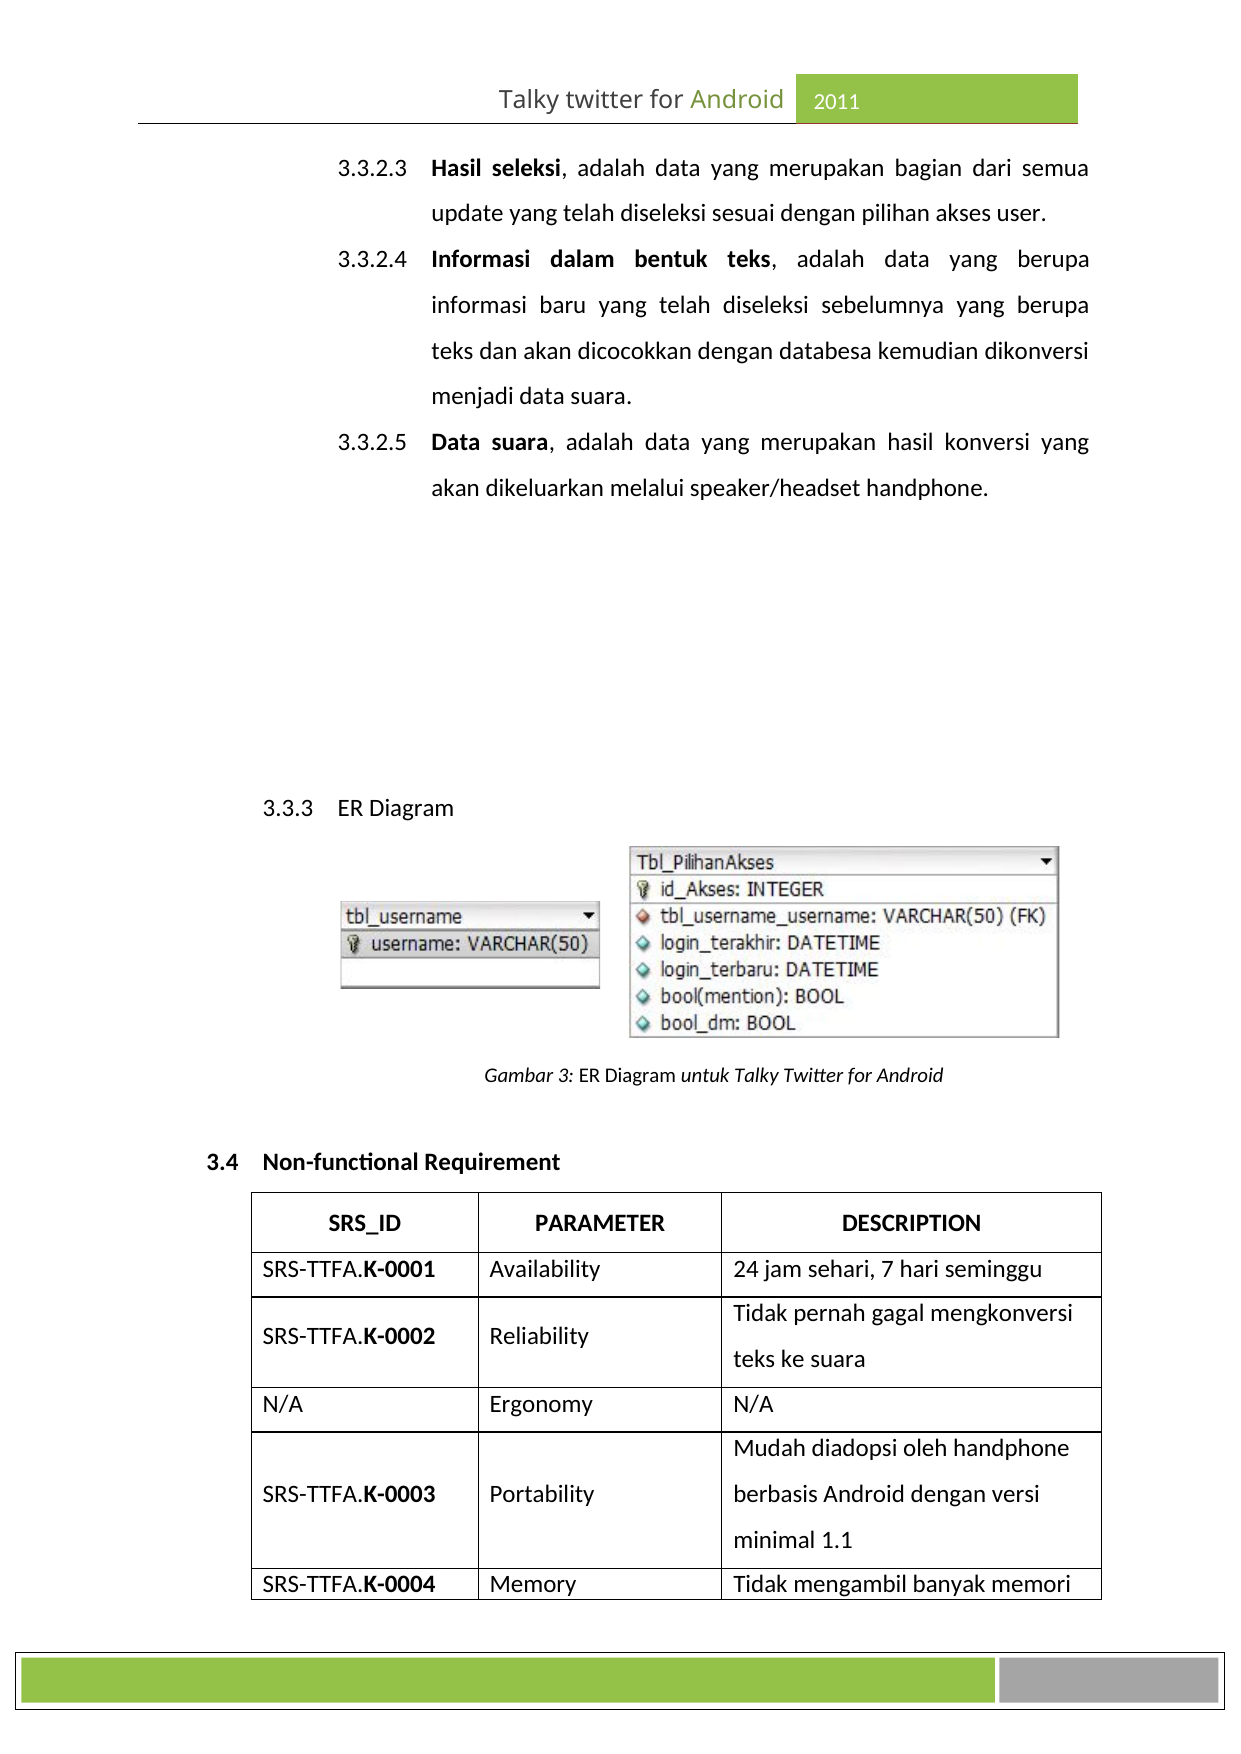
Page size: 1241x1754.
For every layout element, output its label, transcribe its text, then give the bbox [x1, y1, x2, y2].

text Gambar 3: ER Diagram untuk Talky Twitter for Android [337, 1063, 1090, 1088]
table_cell Reliability [479, 1298, 721, 1387]
table_cell Portability [479, 1433, 721, 1568]
table_cell Tidak pernah gagal mengkonversi teks ke suara [722, 1298, 1101, 1387]
table_cell SRS-TTFA.K-0001 [252, 1253, 478, 1296]
list Hasil seleksi, adalah data yang merupakan bagian dari semua update yang telah diseleksi sesuai dengan pilihan akses user. [337, 152, 1090, 228]
table_header DESCRIPTION [722, 1193, 1101, 1252]
picture [628, 846, 1060, 1038]
list Non-functional Requirement [206, 1147, 1090, 1177]
table_cell 24 jam sehari, 7 hari seminggu [722, 1253, 1101, 1296]
table_cell SRS-TTFA.K-0002 [252, 1298, 478, 1387]
list Data suara, adalah data yang merupakan hasil konversi yang akan dikeluarkan melalui speaker/headset handphone. [337, 426, 1090, 502]
table_cell N/A [252, 1388, 478, 1431]
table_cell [722, 1569, 1101, 1599]
table_cell N/A [722, 1388, 1101, 1431]
list ER Diagram [262, 792, 1090, 823]
picture [340, 901, 600, 989]
table_cell Ergonomy [479, 1388, 721, 1431]
table_header PARAMETER [479, 1193, 721, 1252]
table_cell Memory [479, 1569, 721, 1599]
table_cell Mudah diadopsi oleh handphone berbasis Android dengan versi minimal 1.1 [722, 1433, 1101, 1568]
table_header SRS_ID [252, 1193, 478, 1252]
list Informasi dalam bentuk teks, adalah data yang berupa informasi baru yang telah diseleksi sebelumnya yang berupa teks dan akan dicocokkan dengan databesa kemudian dikonversi menjadi data suara. [337, 243, 1090, 411]
table_cell SRS-TTFA.K-0004 [252, 1569, 478, 1599]
table_cell SRS-TTFA.K-0003 [252, 1433, 478, 1568]
table_cell Availability [479, 1253, 721, 1296]
